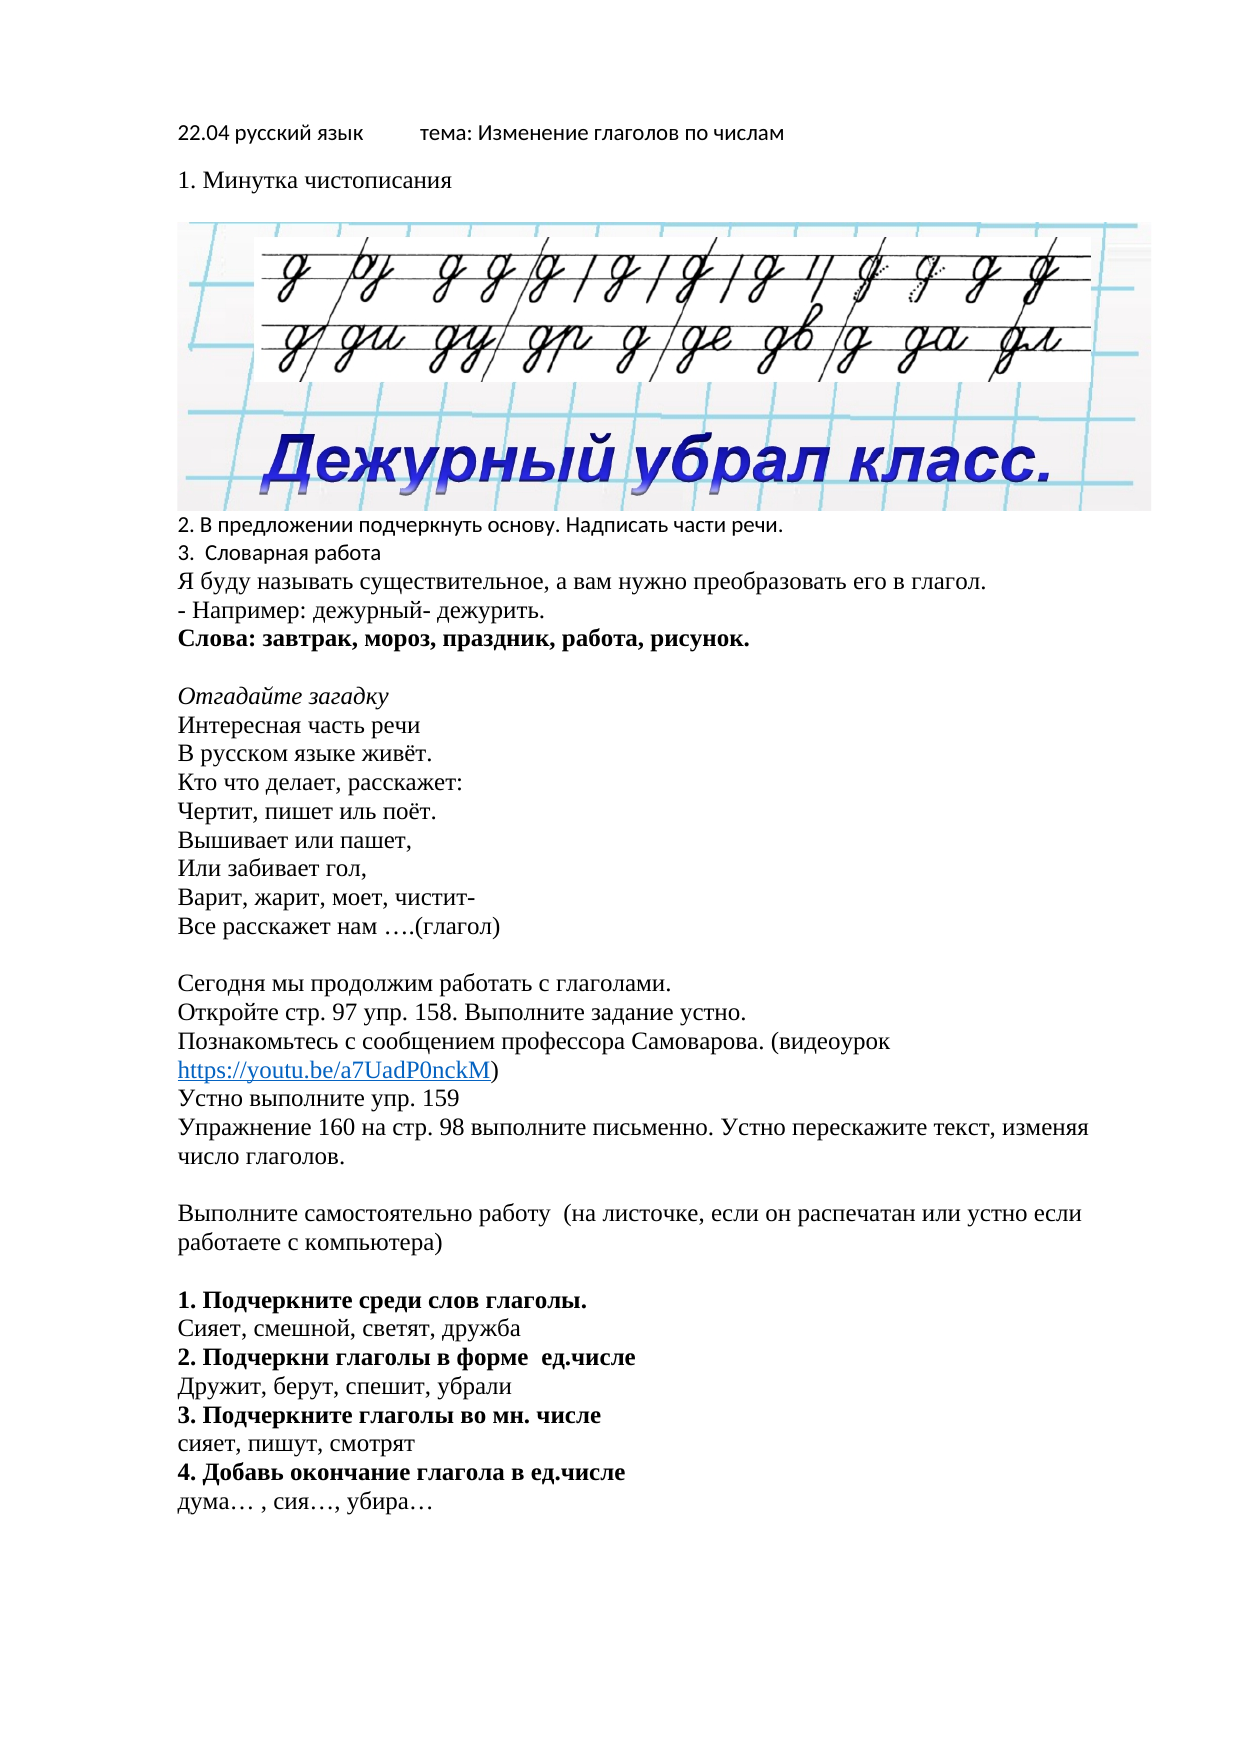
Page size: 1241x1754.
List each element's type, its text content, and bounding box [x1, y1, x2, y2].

text Отгадайте загадку [177, 681, 1152, 710]
text Откройте стр. 97 упр. 158. Выполните задание устно. [177, 997, 1152, 1026]
text Интересная часть речи [177, 710, 1152, 738]
text - Например: дежурный- дежурить. [177, 595, 1152, 623]
text Сегодня мы продолжим работать с глаголами. [177, 968, 1152, 997]
text Познакомьтесь с сообщением профессора Самоварова. (видеоурок https://youtu.be/a7UadP0nckM) [177, 1026, 1152, 1083]
text Кто что делает, расскажет: [177, 767, 1152, 796]
text 1. Минутка чистописания [177, 165, 1152, 194]
picture [177, 222, 1152, 511]
text Дружит, берут, спешит, убрали [177, 1371, 1152, 1400]
text Варит, жарит, моет, чистит- [177, 882, 1152, 911]
text 2. В предложении подчеркнуть основу. Надписать части речи. [177, 511, 1152, 538]
text Устно выполните упр. 159 [177, 1083, 1152, 1112]
text Я буду называть существительное, а вам нужно преобразовать его в глагол. [177, 566, 1152, 595]
text 3. Подчеркните глаголы во мн. числе сияет, пишут, смотрят 4. Добавь окончание глагола в ед.числе дума… , сия…, убира… [177, 1400, 1152, 1515]
text Слова: завтрак, мороз, праздник, работа, рисунок. [177, 623, 1152, 652]
text Выполните самостоятельно работу (на листочке, если он распечатан или устно если работаете с компьютера) [177, 1198, 1152, 1256]
text Вышивает или пашет, [177, 825, 1152, 853]
text Сияет, смешной, светят, дружба 2. Подчеркни глаголы в форме ед.числе [177, 1313, 1152, 1371]
text 3. Словарная работа [177, 538, 1152, 566]
text В русском языке живёт. [177, 738, 1152, 767]
text Или забивает гол, [177, 853, 1152, 882]
text Чертит, пишет иль поёт. [177, 796, 1152, 825]
text 1. Подчеркните среди слов глаголы. [177, 1285, 1152, 1313]
text 22.04 русский язык тема: Изменение глаголов по числам [177, 118, 1152, 146]
text Упражнение 160 на стр. 98 выполните письменно. Устно перескажите текст, изменяя число глаголов. [177, 1112, 1152, 1170]
text Все расскажет нам ….(глагол) [177, 911, 1152, 940]
